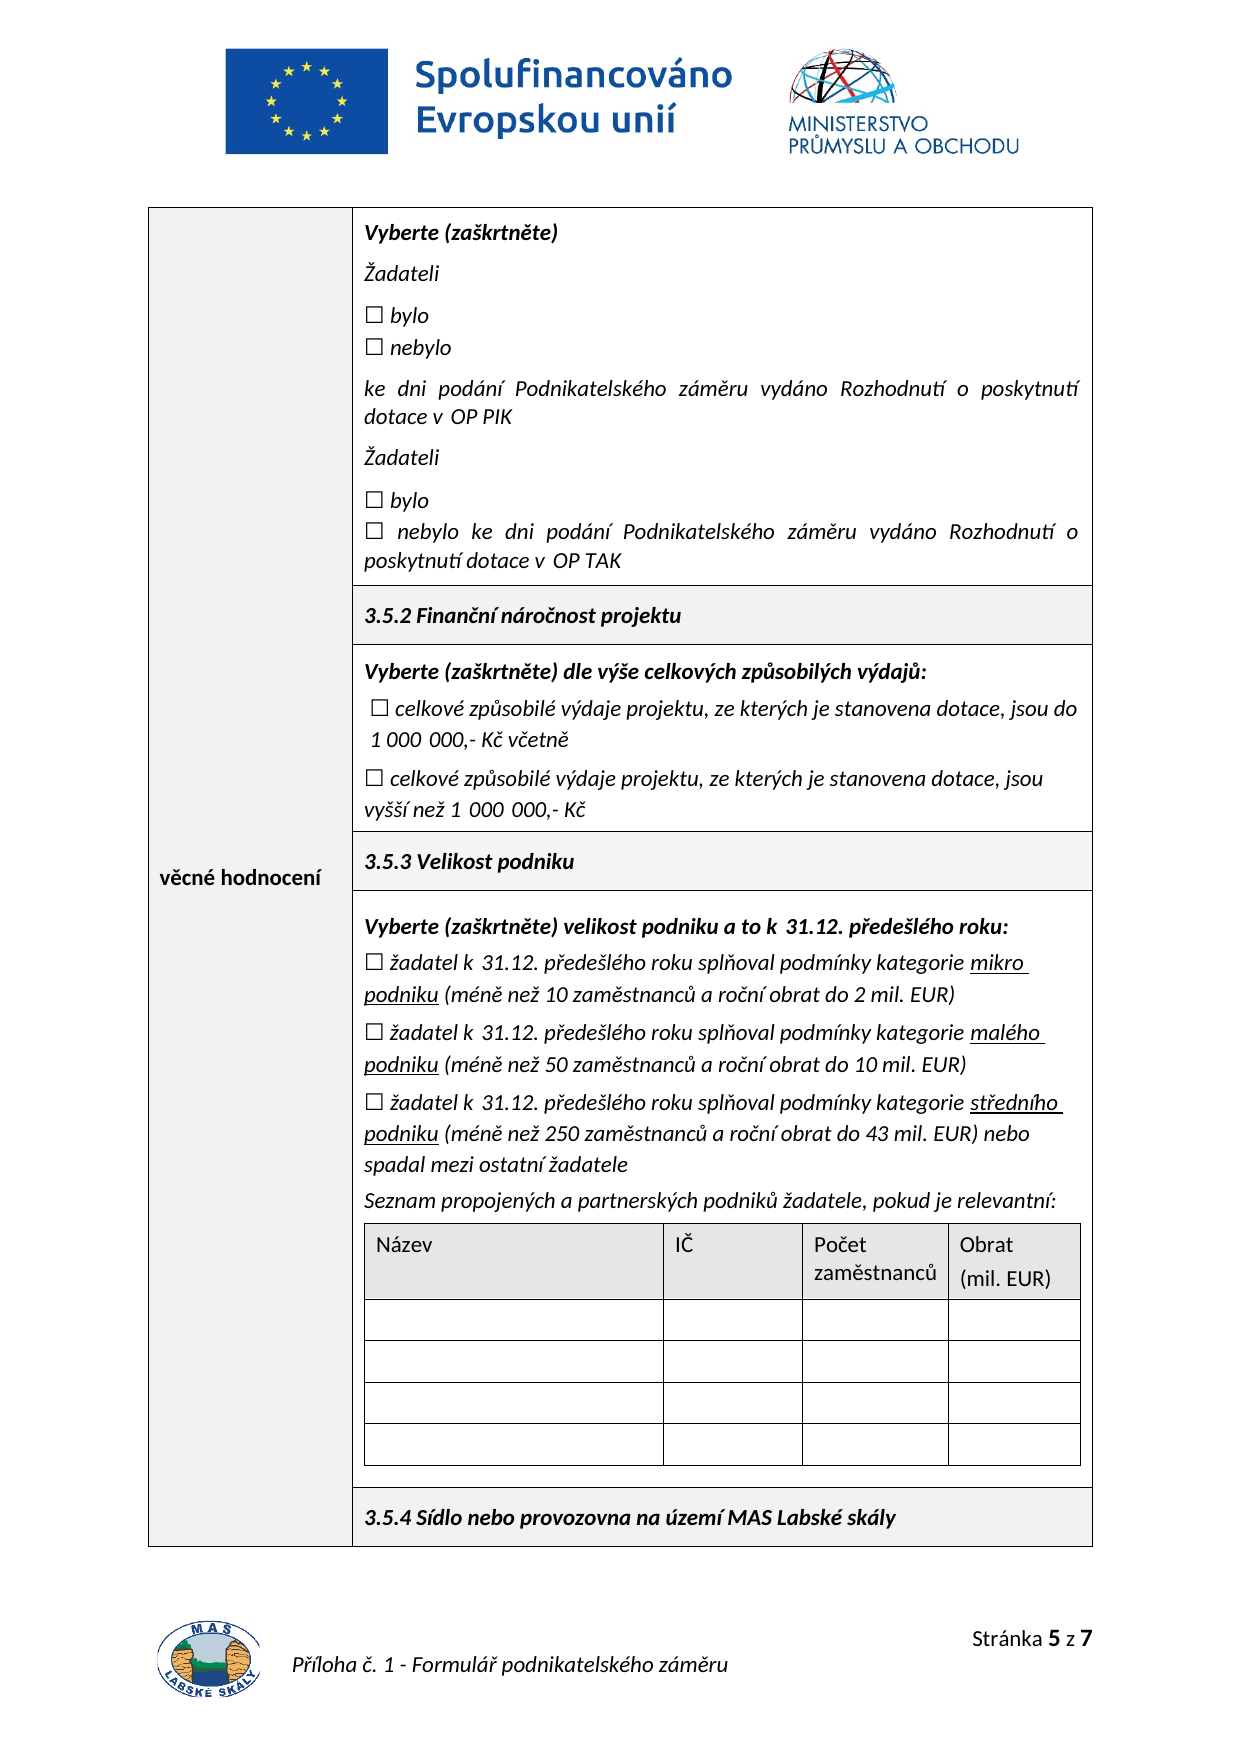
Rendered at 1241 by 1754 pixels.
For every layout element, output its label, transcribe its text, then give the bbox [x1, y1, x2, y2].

table_cell Vyberte (zaškrtněte) dle výše celkových způsobilých výdajů: celkové způsobilé výdaje projektu, ze kterých je stanovena dotace, jsou do 1 000 000,- Kč včetně celkové způsobilé výdaje projektu, ze kterých je stanovena dotace, jsou vyšší než 1 000 000,- Kč [353, 645, 1092, 831]
picture [222, 46, 1026, 156]
table_cell 3.5 Informace pro hodnocení MAS – věcné hodnocení [149, 208, 352, 1546]
table_cell Vyberte (zaškrtněte) velikost podniku a to k 31.12. předešlého roku: žadatel k 31.12. předešlého roku splňoval podmínky kategorie mikro podniku (méně než 10 zaměstnanců a roční obrat do 2 mil. EUR) žadatel k 31.12. předešlého roku splňoval podmínky kategorie malého podniku (méně než 50 zaměstnanců a roční obrat do 10 mil. EUR) žadatel k 31.12. předešlého roku splňoval podmínky kategorie středního podniku (méně než 250 zaměstnanců a roční obrat do 43 mil. EUR) nebo spadal mezi ostatní žadatele Seznam propojených a partnerských podniků žadatele, pokud je relevantní: [353, 891, 1092, 1487]
table_cell 3.5.2 Finanční náročnost projektu [353, 586, 1092, 644]
table_cell Vyberte (zaškrtněte) Žadateli bylo nebylo ke dni podání Podnikatelského záměru vydáno Rozhodnutí o poskytnutí dotace v OP PIK Žadateli bylo nebylo ke dni podání Podnikatelského záměru vydáno Rozhodnutí o poskytnutí dotace v OP TAK [353, 208, 1092, 585]
picture [156, 1620, 260, 1696]
table_cell 3.5.3 Velikost podniku [353, 832, 1092, 890]
table_cell 3.5.4 Sídlo nebo provozovna na území MAS Labské skály [353, 1488, 1092, 1546]
